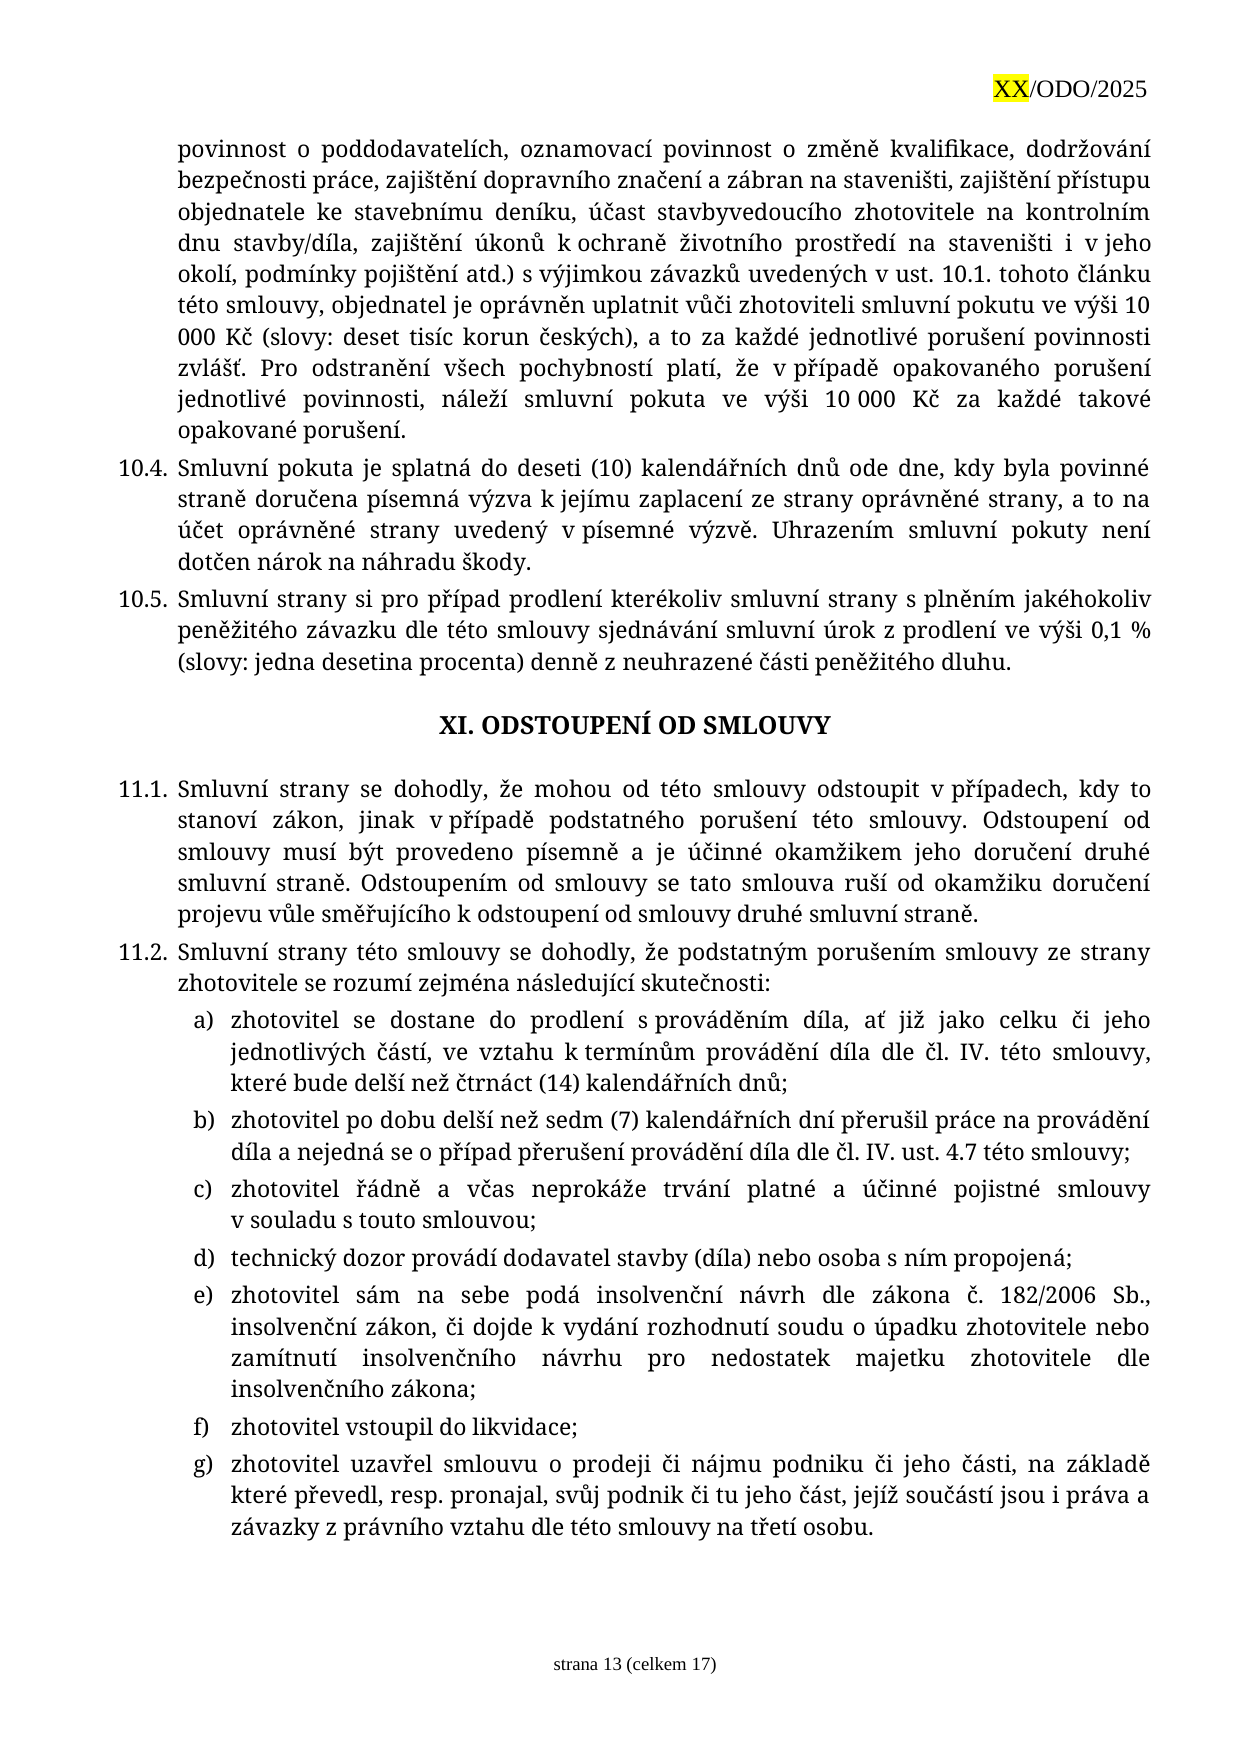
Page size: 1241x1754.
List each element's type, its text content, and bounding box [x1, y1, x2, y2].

list zhotovitel řádně a včas neprokáže trvání platné a účinné pojistné smlouvy v souladu s touto smlouvou; [193, 1173, 1152, 1236]
list Smluvní strany se dohodly, že mohou od této smlouvy odstoupit v případech, kdy to stanoví zákon, jinak v případě podstatného porušení této smlouvy. Odstoupení od smlouvy musí být provedeno písemně a je účinné okamžikem jeho doručení druhé smluvní straně. Odstoupením od smlouvy se tato smlouva ruší od okamžiku doručení projevu vůle směřujícího k odstoupení od smlouvy druhé smluvní straně. [118, 773, 1152, 929]
list zhotovitel uzavřel smlouvu o prodeji či nájmu podniku či jeho části, na základě které převedl, resp. pronajal, svůj podnik či tu jeho část, jejíž součástí jsou i práva a závazky z právního vztahu dle této smlouvy na třetí osobu. [193, 1448, 1152, 1542]
subtitle XI. ODSTOUPENÍ OD SMLOUVY [118, 708, 1152, 742]
list Smluvní strany této smlouvy se dohodly, že podstatným porušením smlouvy ze strany zhotovitele se rozumí zejména následující skutečnosti: [118, 936, 1152, 998]
list Smluvní pokuta je splatná do deseti (10) kalendářních dnů ode dne, kdy byla povinné straně doručena písemná výzva k jejímu zaplacení ze strany oprávněné strany, a to na účet oprávněné strany uvedený v písemné výzvě. Uhrazením smluvní pokuty není dotčen nárok na náhradu škody. [118, 452, 1152, 577]
list zhotovitel vstoupil do likvidace; [193, 1411, 1152, 1442]
list zhotovitel sám na sebe podá insolvenční návrh dle zákona č. 182/2006 Sb., insolvenční zákon, či dojde k vydání rozhodnutí soudu o úpadku zhotovitele nebo zamítnutí insolvenčního návrhu pro nedostatek majetku zhotovitele dle insolvenčního zákona; [193, 1279, 1152, 1404]
list technický dozor provádí dodavatel stavby (díla) nebo osoba s ním propojená; [193, 1242, 1152, 1273]
list Smluvní strany si pro případ prodlení kterékoliv smluvní strany s plněním jakéhokoliv peněžitého závazku dle této smlouvy sjednávání smluvní úrok z prodlení ve výši 0,1 % (slovy: jedna desetina procenta) denně z neuhrazené části peněžitého dluhu. [118, 583, 1152, 677]
list zhotovitel po dobu delší než sedm (7) kalendářních dní přerušil práce na provádění díla a nejedná se o případ přerušení provádění díla dle čl. IV. ust. 4.7 této smlouvy; [193, 1104, 1152, 1167]
list zhotovitel se dostane do prodlení s prováděním díla, ať již jako celku či jeho jednotlivých částí, ve vztahu k termínům provádění díla dle čl. IV. této smlouvy, které bude delší než čtrnáct (14) kalendářních dnů; [193, 1004, 1152, 1098]
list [118, 133, 1152, 445]
